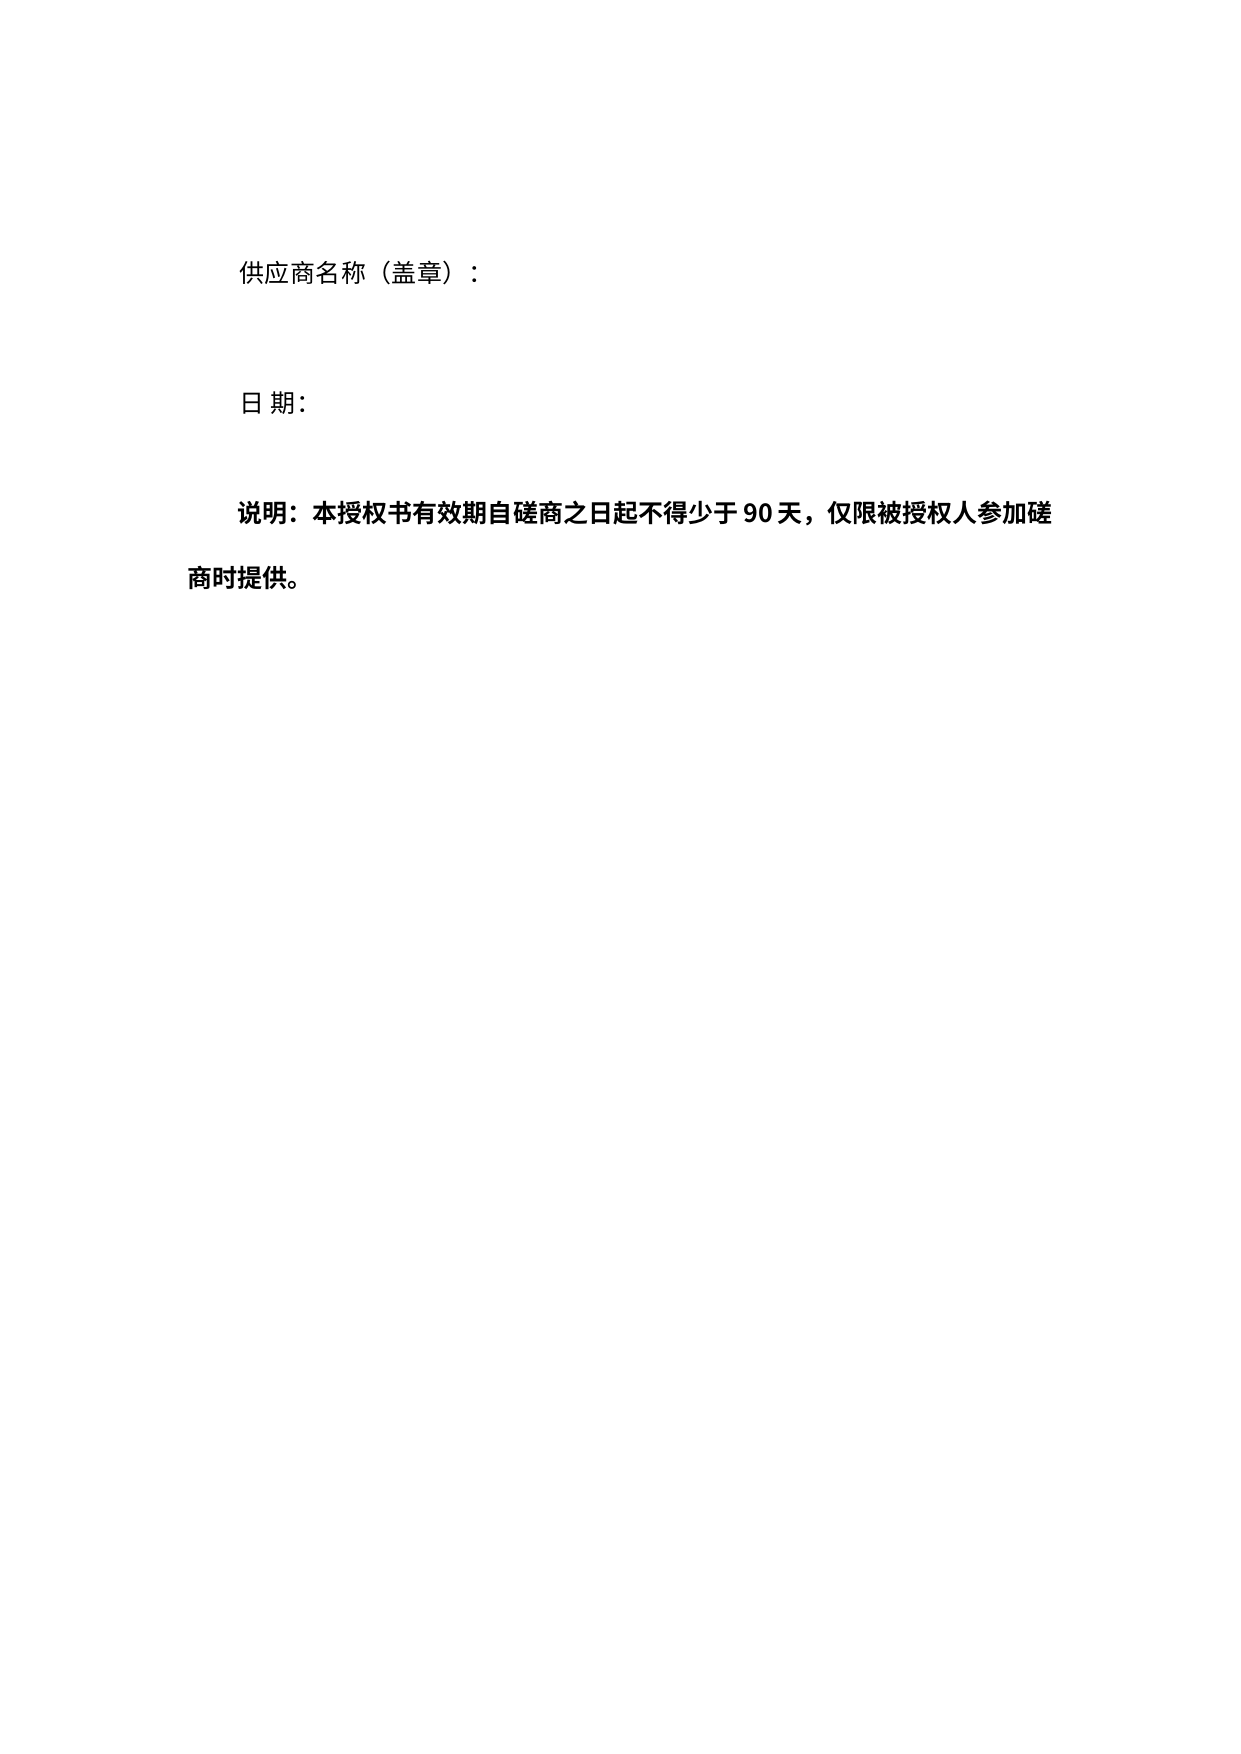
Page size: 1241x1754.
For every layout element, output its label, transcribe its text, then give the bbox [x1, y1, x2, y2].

text 供应商名称（盖章）： [187, 239, 1053, 304]
text 说明：本授权书有效期自磋商之日起不得少于90天，仅限被授权人参加磋商时提供。 [187, 479, 1053, 609]
text 日 期： [187, 369, 1053, 434]
